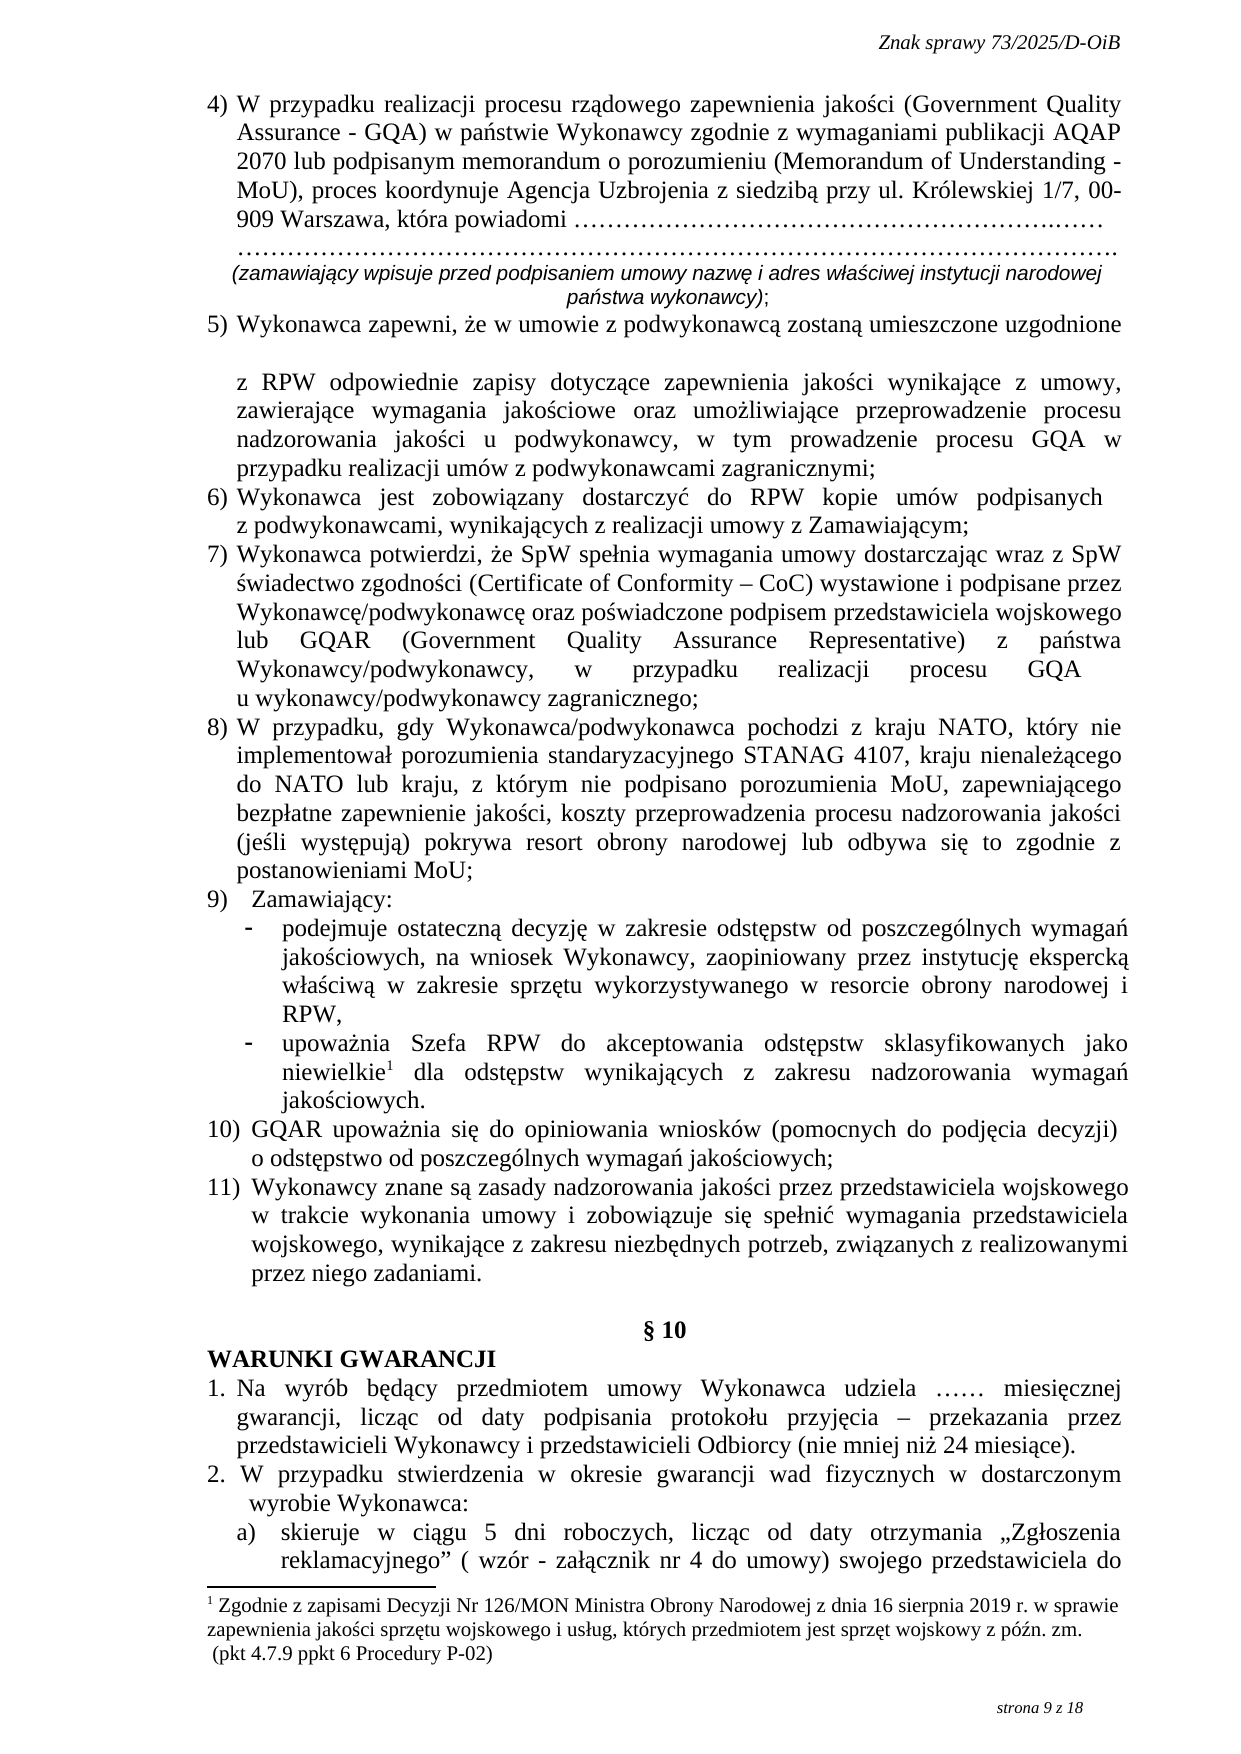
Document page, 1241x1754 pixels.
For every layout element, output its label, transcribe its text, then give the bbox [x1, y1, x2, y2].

text (zamawiający wpisuje przed podpisaniem umowy nazwę i adres właściwej instytucji narodowej państwa wykonawcy); [207, 261, 1129, 309]
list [236, 1517, 1122, 1574]
text WARUNKI GWARANCJI [207, 1344, 1122, 1373]
list Na wyrób będący przedmiotem umowy Wykonawca udziela …… miesięcznej gwarancji, licząc od daty podpisania protokołu przyjęcia – przekazania przez przedstawicieli Wykonawcy i przedstawicieli Odbiorcy (nie mniej niż 24 miesiące). [207, 1373, 1122, 1459]
list Wykonawca jest zobowiązany dostarczyć do RPW kopie umów podpisanych z podwykonawcami, wynikających z realizacji umowy z Zamawiającym; [207, 482, 1122, 539]
list Zamawiający: [207, 884, 1129, 913]
list W przypadku stwierdzenia w okresie gwarancji wad fizycznych w dostarczonym wyrobie Wykonawca: [207, 1459, 1122, 1517]
list Wykonawcy znane są zasady nadzorowania jakości przez przedstawiciela wojskowego w trakcie wykonania umowy i zobowiązuje się spełnić wymagania przedstawiciela wojskowego, wynikające z zakresu niezbędnych potrzeb, związanych z realizowanymi przez niego zadaniami. [207, 1172, 1129, 1287]
list W przypadku realizacji procesu rządowego zapewnienia jakości (Government Quality Assurance - GQA) w państwie Wykonawcy zgodnie z wymaganiami publikacji AQAP 2070 lub podpisanym memorandum o porozumieniu (Memorandum of Understanding - MoU), proces koordynuje Agencja Uzbrojenia z siedzibą przy ul. Królewskiej 1/7, 00-909 Warszawa, która powiadomi ………………………………………………….…… [207, 89, 1122, 232]
list Wykonawca zapewni, że w umowie z podwykonawcą zostaną umieszczone uzgodnione z RPW odpowiednie zapisy dotyczące zapewnienia jakości wynikające z umowy, zawierające wymagania jakościowe oraz umożliwiające przeprowadzenie procesu nadzorowania jakości u podwykonawcy, w tym prowadzenie procesu GQA w przypadku realizacji umów z podwykonawcami zagranicznymi; [207, 309, 1122, 482]
list Wykonawca potwierdzi, że SpW spełnia wymagania umowy dostarczając wraz z SpW świadectwo zgodności (Certificate of Conformity – CoC) wystawione i podpisane przez Wykonawcę/podwykonawcę oraz poświadczone podpisem przedstawiciela wojskowego lub GQAR (Government Quality Assurance Representative) z państwa Wykonawcy/podwykonawcy, w przypadku realizacji procesu GQA u wykonawcy/podwykonawcy zagranicznego; [207, 539, 1122, 712]
list ……………………………………………………………………………………………. [236, 232, 1122, 261]
list podejmuje ostateczną decyzję w zakresie odstępstw od poszczególnych wymagań jakościowych, na wniosek Wykonawcy, zaopiniowany przez instytucję ekspercką właściwą w zakresie sprzętu wykorzystywanego w resorcie obrony narodowej i RPW, [244, 913, 1129, 1028]
text § 10 [207, 1315, 1122, 1344]
list upoważnia Szefa RPW do akceptowania odstępstw sklasyfikowanych jako niewielkie dla odstępstw wynikających z zakresu nadzorowania wymagań jakościowych. [244, 1028, 1129, 1114]
list W przypadku, gdy Wykonawca/podwykonawca pochodzi z kraju NATO, który nie implementował porozumienia standaryzacyjnego STANAG 4107, kraju nienależącego do NATO lub kraju, z którym nie podpisano porozumienia MoU, zapewniającego bezpłatne zapewnienie jakości, koszty przeprowadzenia procesu nadzorowania jakości (jeśli występują) pokrywa resort obrony narodowej lub odbywa się to zgodnie z postanowieniami MoU; [207, 712, 1122, 884]
list GQAR upoważnia się do opiniowania wniosków (pomocnych do podjęcia decyzji) o odstępstwo od poszczególnych wymagań jakościowych; [207, 1114, 1129, 1172]
